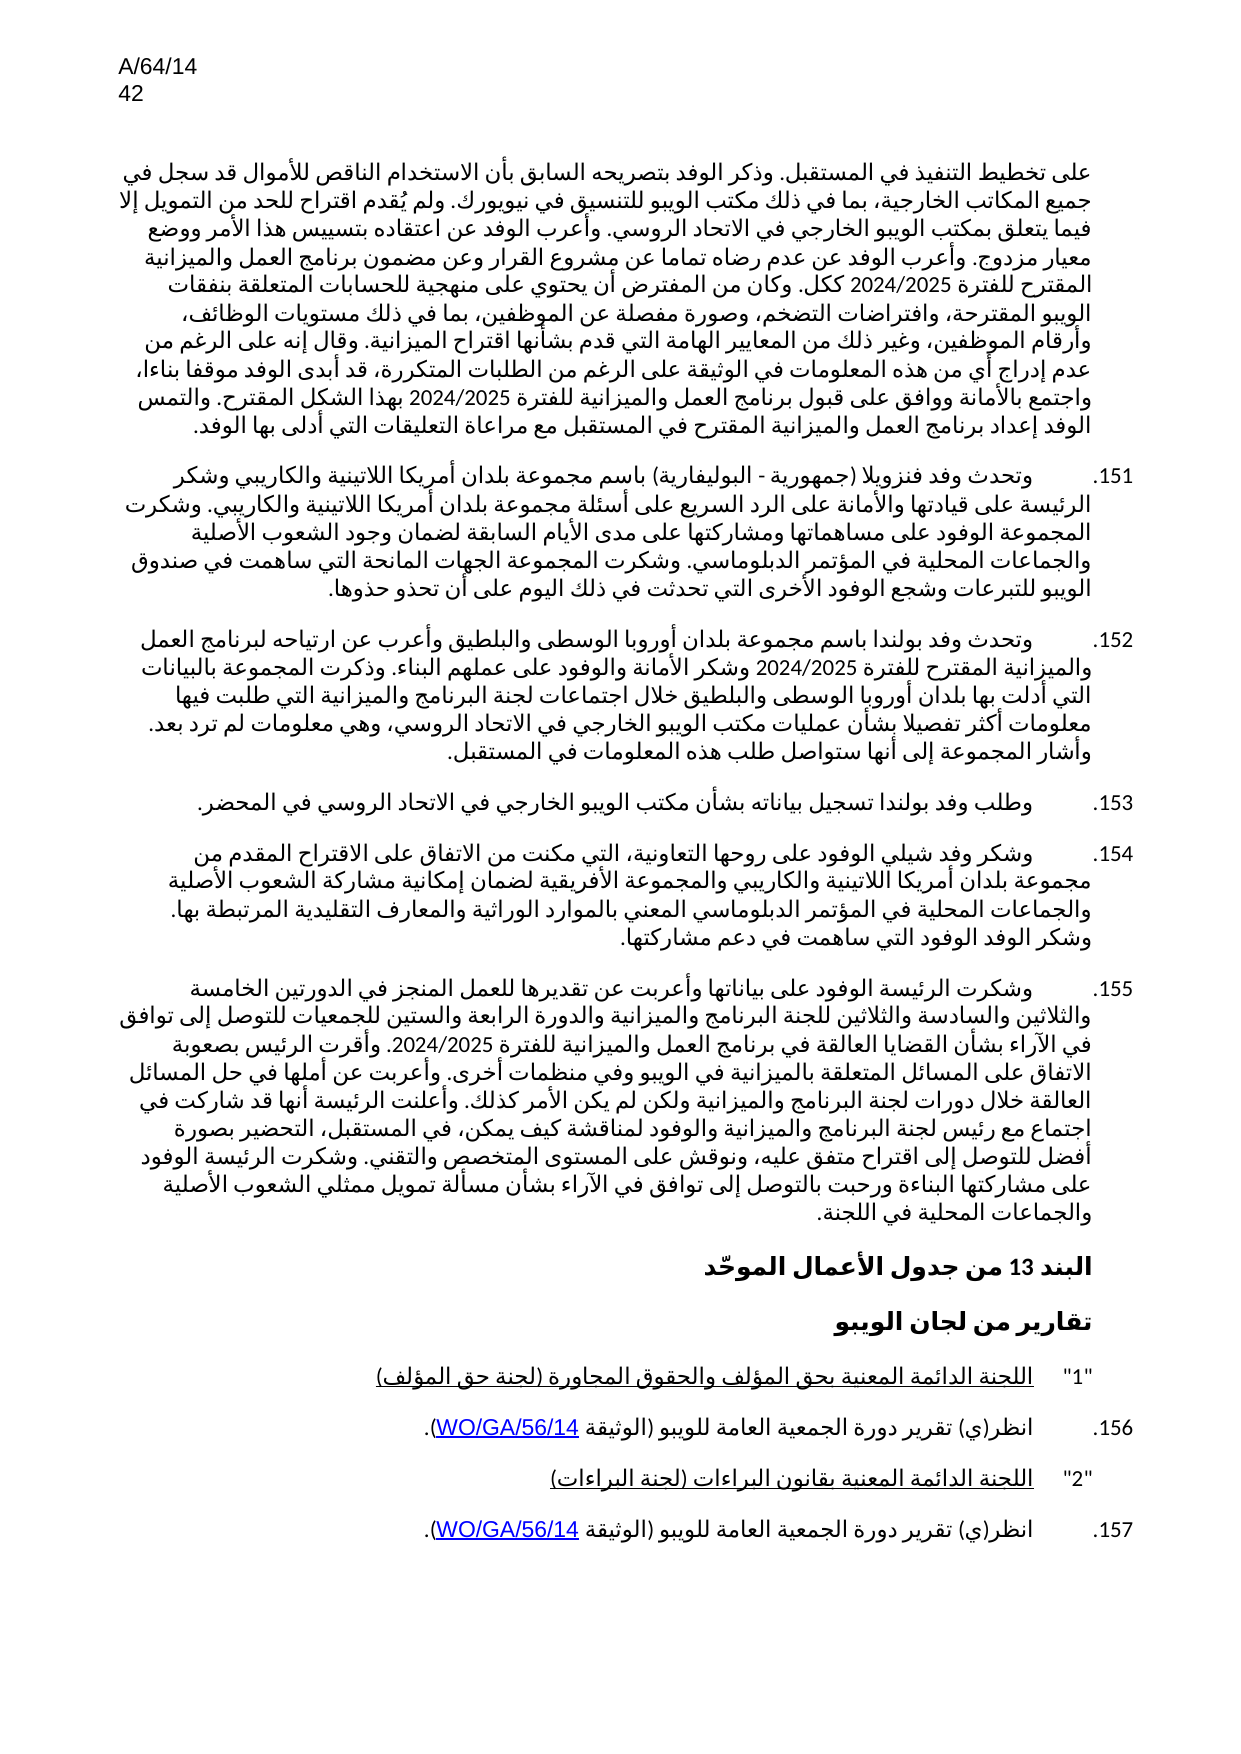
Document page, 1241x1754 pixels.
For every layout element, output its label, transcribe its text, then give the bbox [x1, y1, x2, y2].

text وتحدث وفد بولندا باسم مجموعة بلدان أوروبا الوسطى والبلطيق وأعرب عن ارتياحه لبرنامج العمل والميزانية المقترح للفترة 2024/2025 وشكر الأمانة والوفود على عملهم البناء. وذكرت المجموعة بالبيانات التي أدلت بها بلدان أوروبا الوسطى والبلطيق خلال اجتماعات لجنة البرنامج والميزانية التي طلبت فيها معلومات أكثر تفصيلا بشأن عمليات مكتب الويبو الخارجي في الاتحاد الروسي، وهي معلومات لم ترد بعد. وأشار المجموعة إلى أنها ستواصل طلب هذه المعلومات في المستقبل. [118, 625, 1092, 765]
text "2" اللجنة الدائمة المعنية بقانون البراءات (لجنة البراءات) [118, 1464, 1092, 1492]
text وتحدث وفد فنزويلا (جمهورية - البوليفارية) باسم مجموعة بلدان أمريكا اللاتينية والكاريبي وشكر الرئيسة على قيادتها والأمانة على الرد السريع على أسئلة مجموعة بلدان أمريكا اللاتينية والكاريبي. وشكرت المجموعة الوفود على مساهماتها ومشاركتها على مدى الأيام السابقة لضمان وجود الشعوب الأصلية والجماعات المحلية في المؤتمر الدبلوماسي. وشكرت المجموعة الجهات المانحة التي ساهمت في صندوق الويبو للتبرعات وشجع الوفود الأخرى التي تحدثت في ذلك اليوم على أن تحذو حذوها. [118, 462, 1092, 602]
text وشكر وفد شيلي الوفود على روحها التعاونية، التي مكنت من الاتفاق على الاقتراح المقدم من مجموعة بلدان أمريكا اللاتينية والكاريبي والمجموعة الأفريقية لضمان إمكانية مشاركة الشعوب الأصلية والجماعات المحلية في المؤتمر الدبلوماسي المعني بالموارد الوراثية والمعارف التقليدية المرتبطة بها. وشكر الوفد الوفود التي ساهمت في دعم مشاركتها. [118, 839, 1092, 951]
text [118, 1413, 1092, 1441]
subtitle تقارير من لجان الويبو [118, 1306, 1092, 1337]
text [118, 1515, 1092, 1543]
text وشكرت الرئيسة الوفود على بياناتها وأعربت عن تقديرها للعمل المنجز في الدورتين الخامسة والثلاثين والسادسة والثلاثين للجنة البرنامج والميزانية والدورة الرابعة والستين للجمعيات للتوصل إلى توافق في الآراء بشأن القضايا العالقة في برنامج العمل والميزانية للفترة 2024/2025. وأقرت الرئيس بصعوبة الاتفاق على المسائل المتعلقة بالميزانية في الويبو وفي منظمات أخرى. وأعربت عن أملها في حل المسائل العالقة خلال دورات لجنة البرنامج والميزانية ولكن لم يكن الأمر كذلك. وأعلنت الرئيسة أنها قد شاركت في اجتماع مع رئيس لجنة البرنامج والميزانية والوفود لمناقشة كيف يمكن، في المستقبل، التحضير بصورة أفضل للتوصل إلى اقتراح متفق عليه، ونوقش على المستوى المتخصص والتقني. وشكرت الرئيسة الوفود على مشاركتها البناءة ورحبت بالتوصل إلى توافق في الآراء بشأن مسألة تمويل ممثلي الشعوب الأصلية والجماعات المحلية في اللجنة. [118, 974, 1092, 1226]
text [118, 158, 1092, 439]
text وطلب وفد بولندا تسجيل بياناته بشأن مكتب الويبو الخارجي في الاتحاد الروسي في المحضر. [118, 788, 1092, 816]
subtitle البند 13 من جدول الأعمال الموحّد [118, 1251, 1092, 1281]
text "1" اللجنة الدائمة المعنية بحق المؤلف والحقوق المجاورة (لجنة حق المؤلف) [118, 1362, 1092, 1390]
